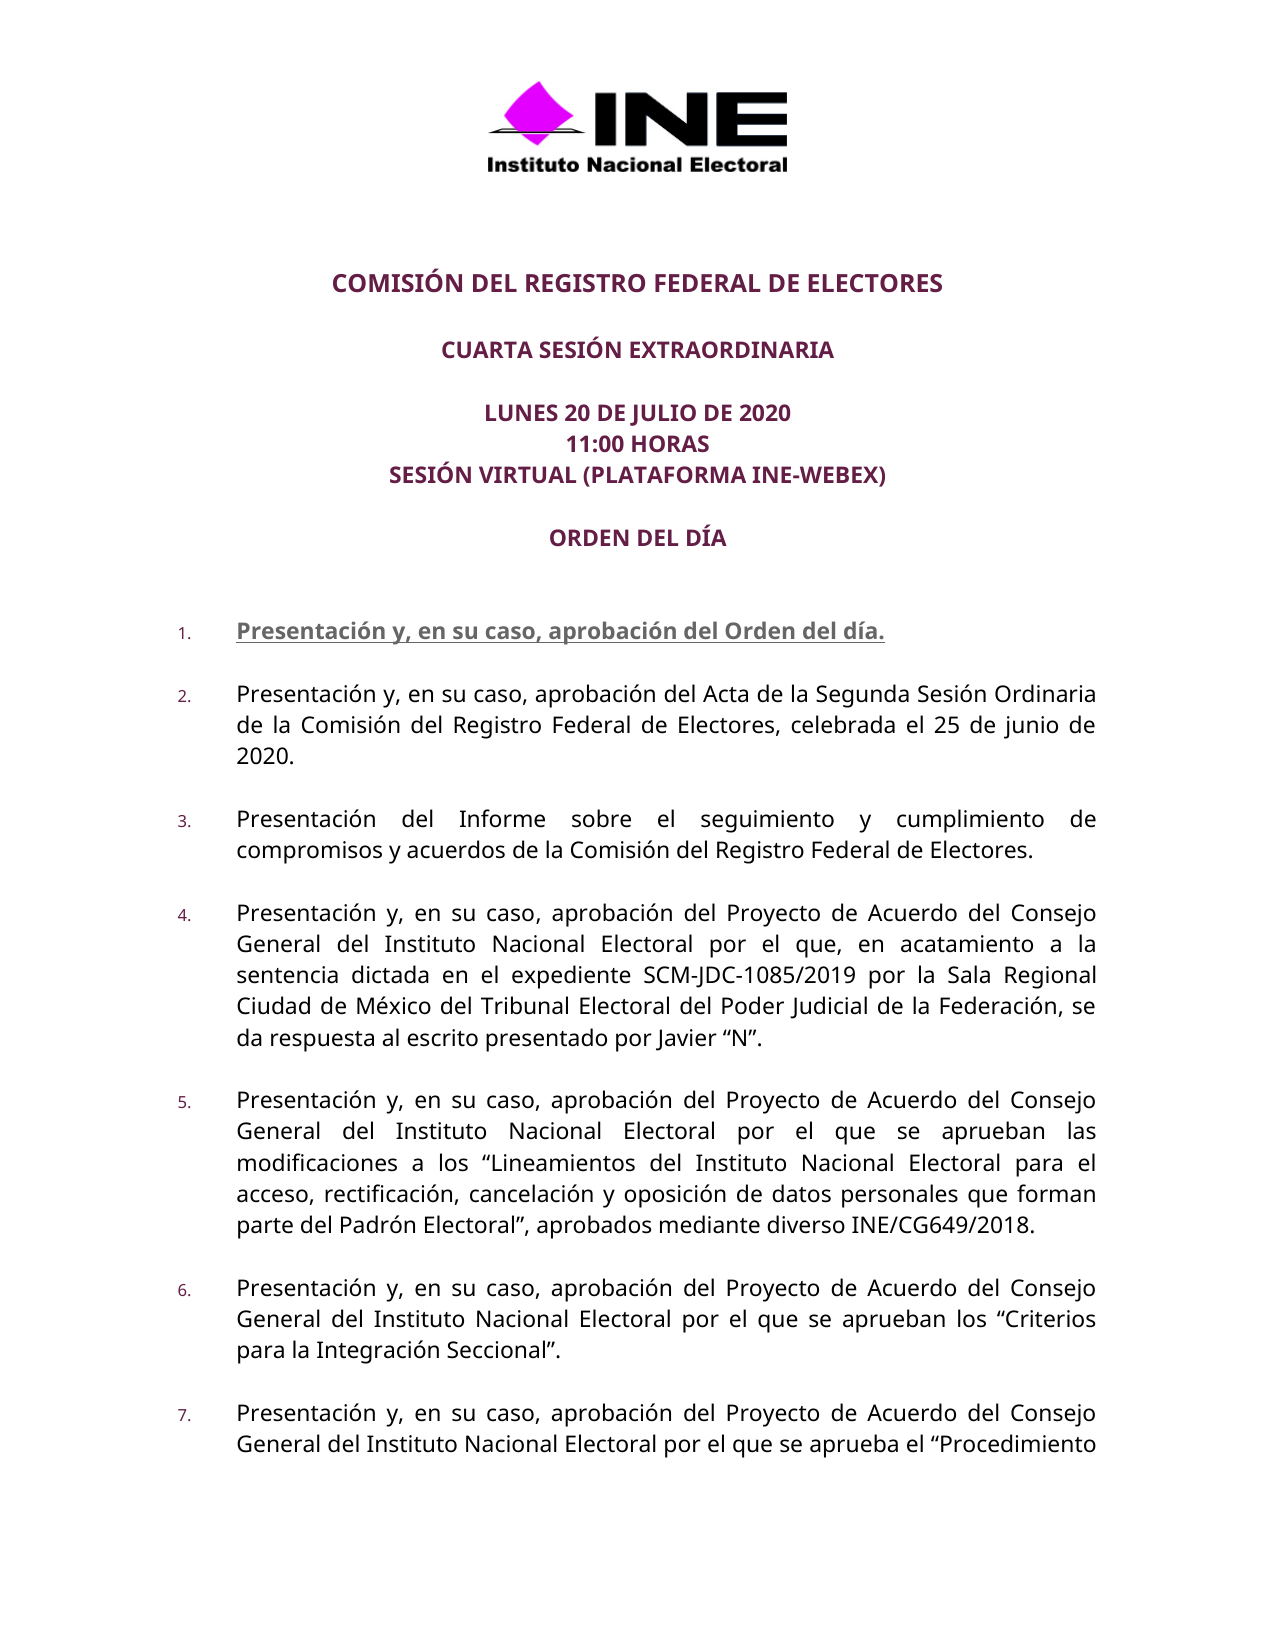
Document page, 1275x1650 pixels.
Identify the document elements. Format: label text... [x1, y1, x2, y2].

text COMISIÓN DEL REGISTRO FEDERAL DE ELECTORES [177, 266, 1098, 300]
list Presentación y, en su caso, aprobación del Orden del día. [177, 615, 1098, 646]
picture [481, 73, 795, 179]
text ORDEN DEL DÍA [177, 521, 1098, 553]
text 11:00 HORAS [177, 428, 1098, 459]
list Presentación y, en su caso, aprobación del Proyecto de Acuerdo del Consejo General del Instituto Nacional Electoral por el que se aprueban las modificaciones a los “Lineamientos del Instituto Nacional Electoral para el acceso, rectificación, cancelación y oposición de datos personales que forman parte del Padrón Electoral”, aprobados mediante diverso INE/CG649/2018. [177, 1084, 1098, 1240]
text CUARTA SESIÓN EXTRAORDINARIA [177, 334, 1098, 365]
list Presentación del Informe sobre el seguimiento y cumplimiento de compromisos y acuerdos de la Comisión del Registro Federal de Electores. [177, 803, 1098, 865]
text LUNES 20 DE JULIO DE 2020 [177, 396, 1098, 428]
list Presentación y, en su caso, aprobación del Proyecto de Acuerdo del Consejo General del Instituto Nacional Electoral por el que, en acatamiento a la sentencia dictada en el expediente SCM-JDC-1085/2019 por la Sala Regional Ciudad de México del Tribunal Electoral del Poder Judicial de la Federación, se da respuesta al escrito presentado por Javier “N”. [177, 896, 1098, 1053]
list Presentación y, en su caso, aprobación del Proyecto de Acuerdo del Consejo General del Instituto Nacional Electoral por el que se aprueban los “Criterios para la Integración Seccional”. [177, 1271, 1098, 1365]
text SESIÓN VIRTUAL (PLATAFORMA INE-WEBEX) [177, 459, 1098, 490]
list Presentación y, en su caso, aprobación del Acta de la Segunda Sesión Ordinaria de la Comisión del Registro Federal de Electores, celebrada el 25 de junio de 2020. [177, 678, 1098, 771]
